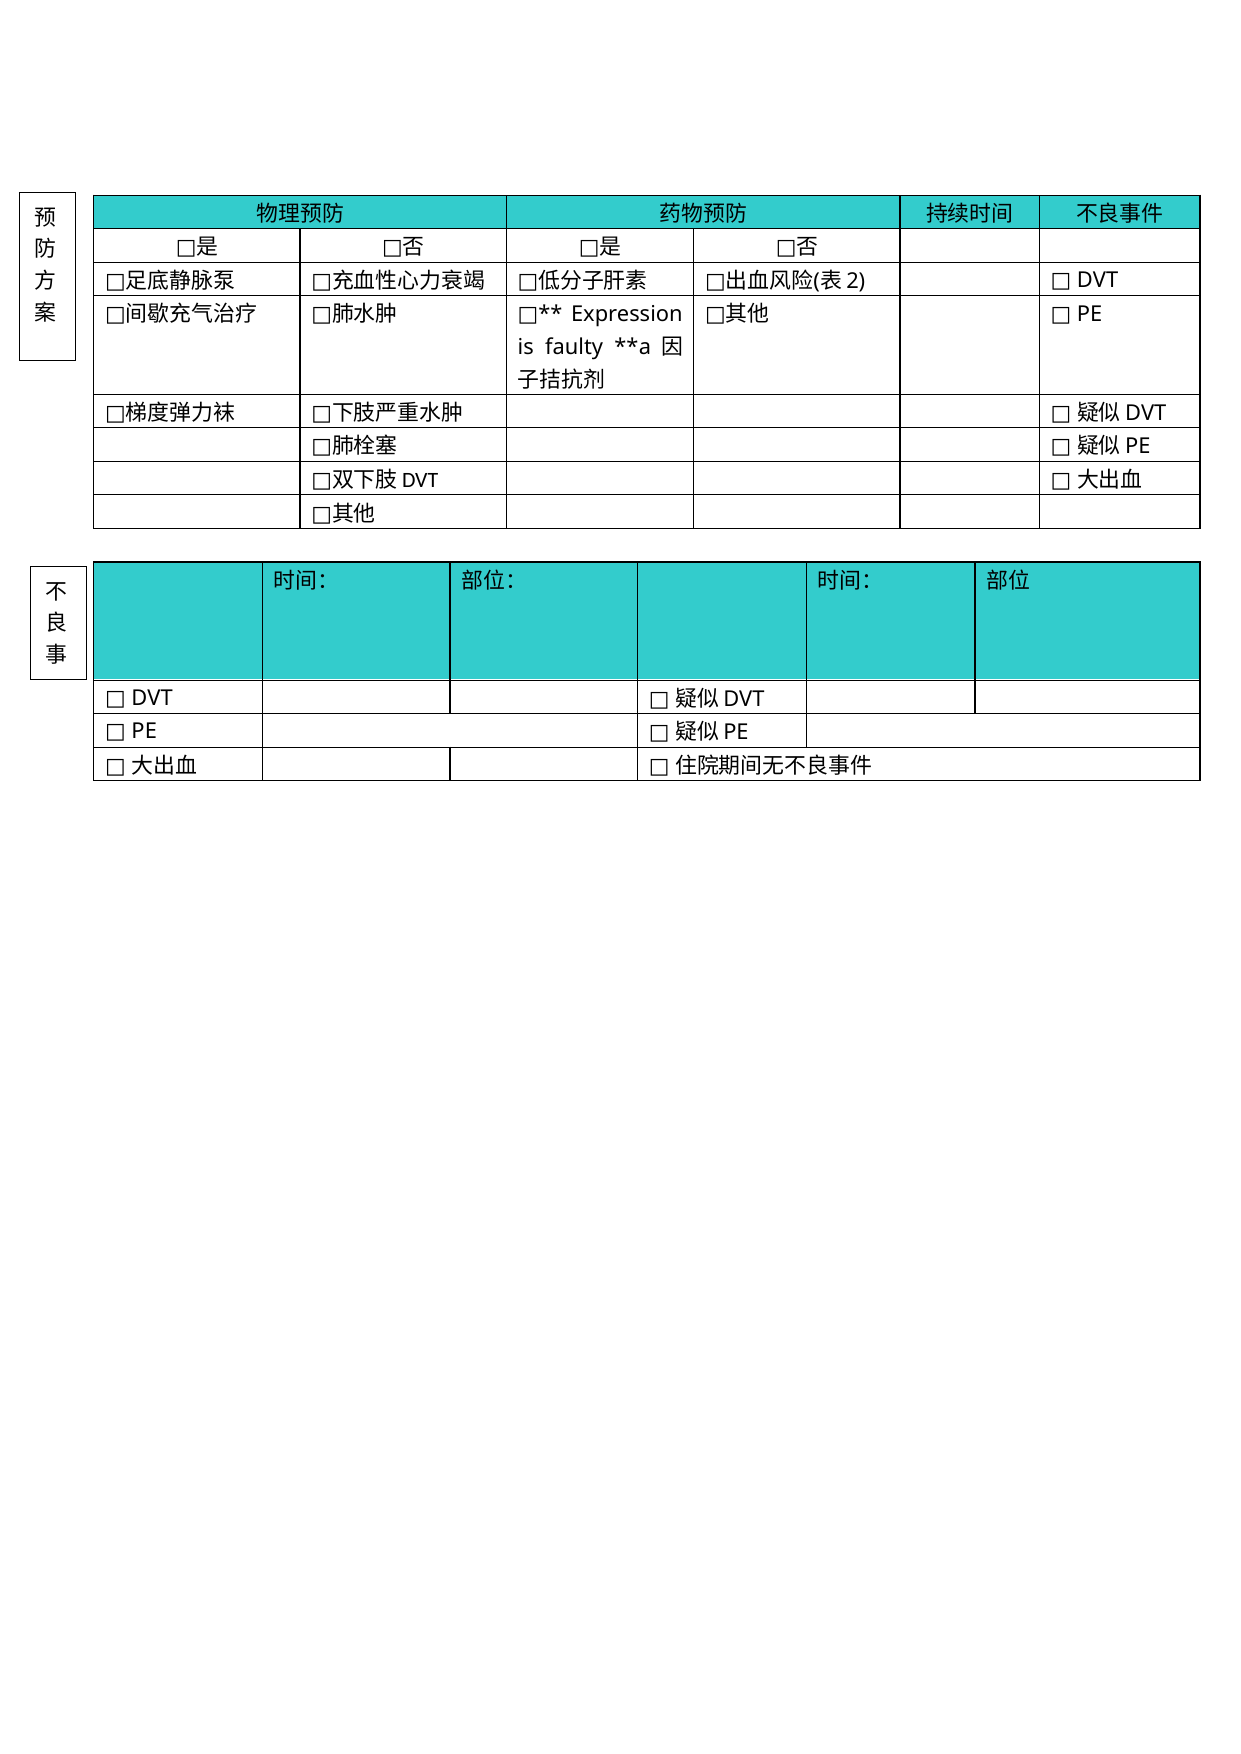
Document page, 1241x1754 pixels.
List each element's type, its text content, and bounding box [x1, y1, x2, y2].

table_header [638, 563, 806, 679]
table_cell [263, 681, 449, 713]
table_cell [94, 428, 299, 461]
table_header [94, 563, 262, 679]
table_cell □是 [507, 229, 693, 262]
table_cell □充血性心力衰竭 [301, 263, 506, 295]
table_cell [694, 395, 899, 427]
table_cell □ 疑似PE [1040, 428, 1199, 461]
table_cell [507, 495, 693, 528]
table_cell □ 疑似DVT [1040, 395, 1199, 427]
table_cell □ DVT [94, 681, 262, 713]
table_cell □低分子肝素 [507, 263, 693, 295]
table_cell [976, 681, 1199, 713]
table_cell [694, 428, 899, 461]
table_cell [901, 296, 1039, 394]
table_cell [694, 495, 899, 528]
table_header 部位 [976, 563, 1199, 679]
table_cell □否 [301, 229, 506, 262]
table_cell [901, 263, 1039, 295]
table_cell □其他 [301, 495, 506, 528]
table_cell [901, 462, 1039, 494]
table_header 物理预防 [94, 196, 506, 228]
table_cell [451, 681, 637, 713]
table_cell [507, 428, 693, 461]
table_header 持续时间 [901, 196, 1039, 228]
table_cell □ 大出血 [1040, 462, 1199, 494]
table_cell [263, 748, 449, 780]
table_cell [507, 462, 693, 494]
table_cell □梯度弹力袜 [94, 395, 299, 427]
table_header 不良事件 [1040, 196, 1199, 228]
table_cell □间歇充气治疗 [94, 296, 299, 394]
table_cell □ 疑似PE [638, 714, 806, 747]
table_cell □肺水肿 [301, 296, 506, 394]
table_cell □ 住院期间无不良事件 [638, 748, 1199, 780]
table_header 时间： [263, 563, 449, 679]
table_cell [263, 714, 637, 747]
table_cell □否 [694, 229, 899, 262]
table_cell □ DVT [1040, 263, 1199, 295]
table_cell [901, 395, 1039, 427]
table_cell □出血风险(表2) [694, 263, 899, 295]
table_cell [901, 428, 1039, 461]
table_cell [901, 495, 1039, 528]
table_cell □肺栓塞 [301, 428, 506, 461]
table_cell [451, 748, 637, 780]
table_header 部位： [451, 563, 637, 679]
table_cell □下肢严重水肿 [301, 395, 506, 427]
table_cell □Xa因子拮抗剂 [507, 296, 693, 394]
table_cell □双下肢DVT [301, 462, 506, 494]
table_header 药物预防 [507, 196, 899, 228]
table_cell □ 大出血 [94, 748, 262, 780]
table_cell [901, 229, 1039, 262]
table_header 时间： [807, 563, 974, 679]
table_cell [1040, 229, 1199, 262]
table_cell [1040, 495, 1199, 528]
table_cell [807, 714, 1199, 747]
table_cell □ PE [1040, 296, 1199, 394]
table_cell [694, 462, 899, 494]
table_cell □ PE [94, 714, 262, 747]
table_cell [807, 681, 974, 713]
table_cell [94, 462, 299, 494]
table_cell □ 疑似DVT [638, 681, 806, 713]
table_cell [94, 495, 299, 528]
table_cell □是 [94, 229, 299, 262]
table_cell □足底静脉泵 [94, 263, 299, 295]
table_cell □其他 [694, 296, 899, 394]
table_cell [507, 395, 693, 427]
